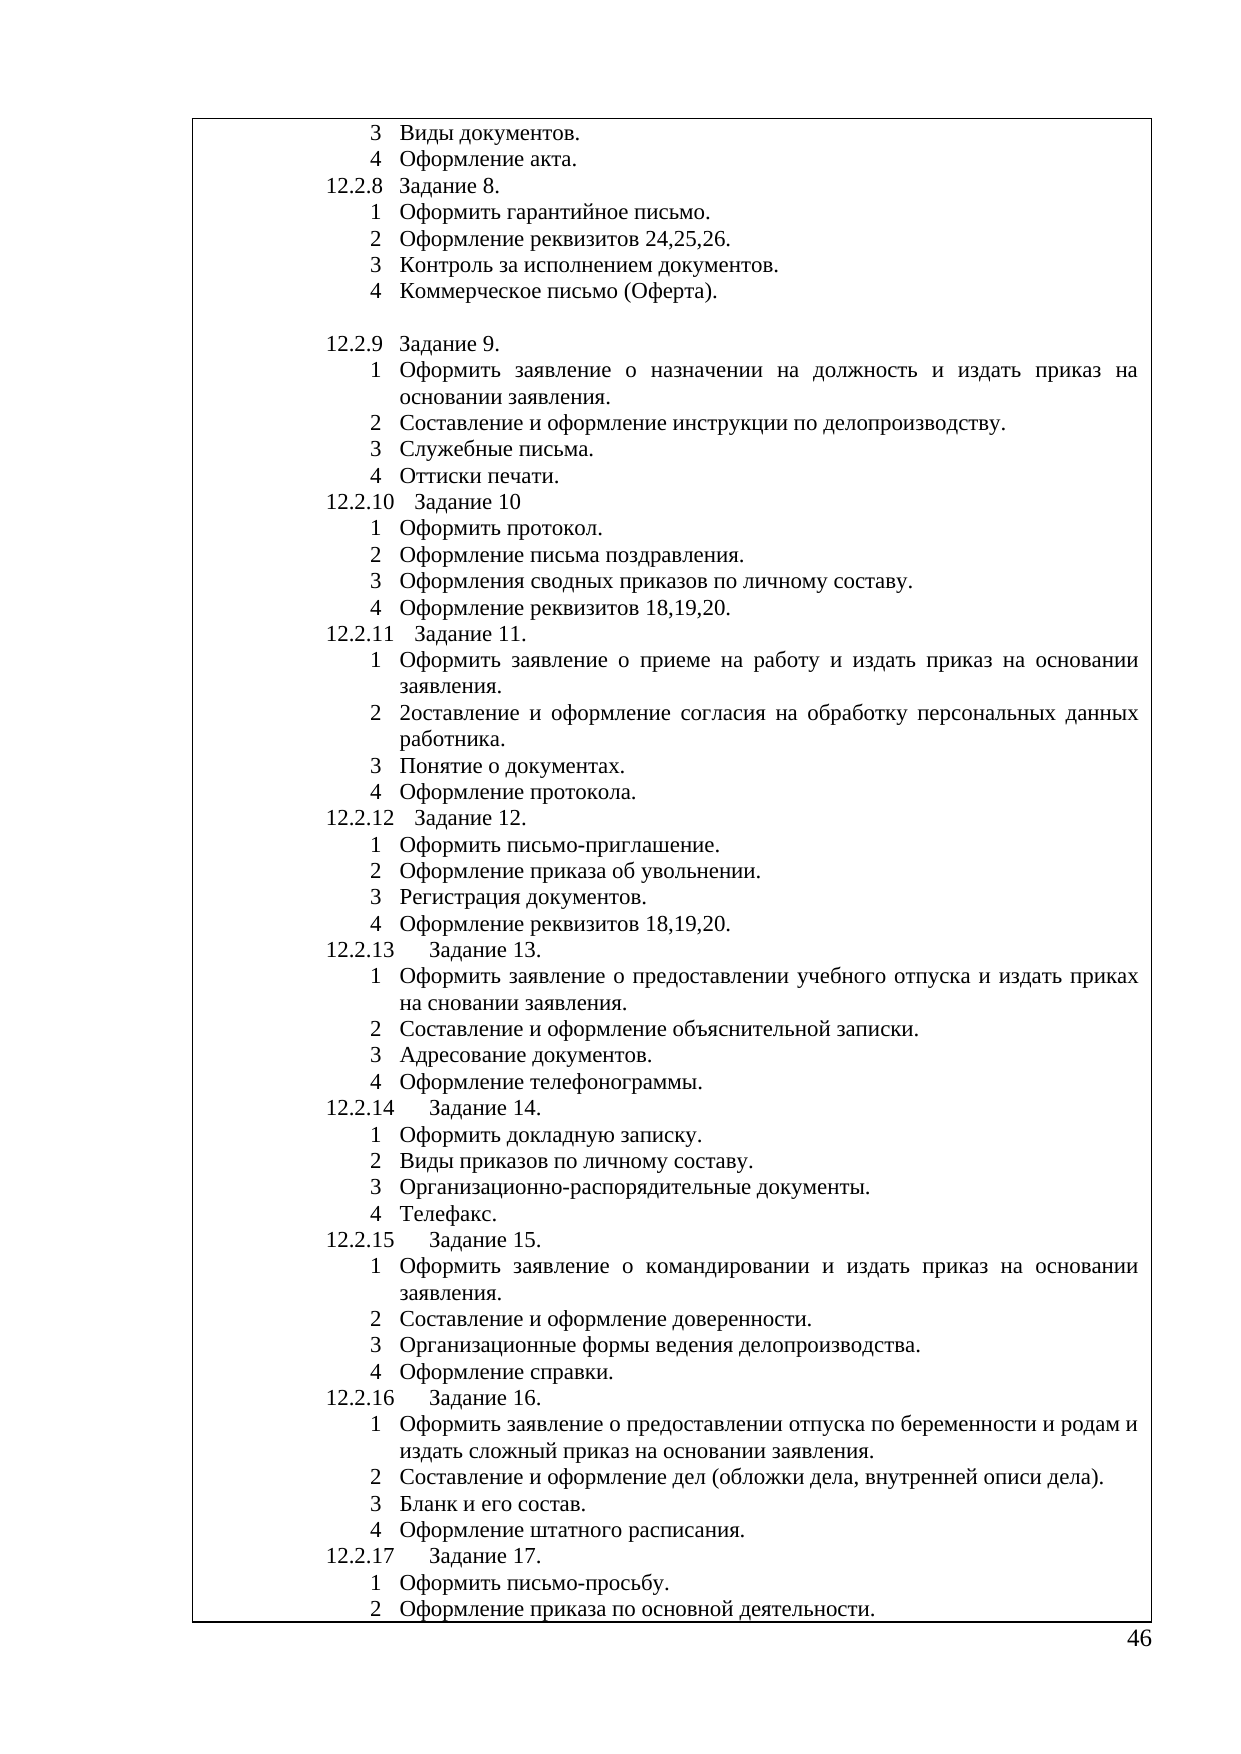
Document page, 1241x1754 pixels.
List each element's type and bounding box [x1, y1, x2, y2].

table_cell [193, 119, 399, 1621]
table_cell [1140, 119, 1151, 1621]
